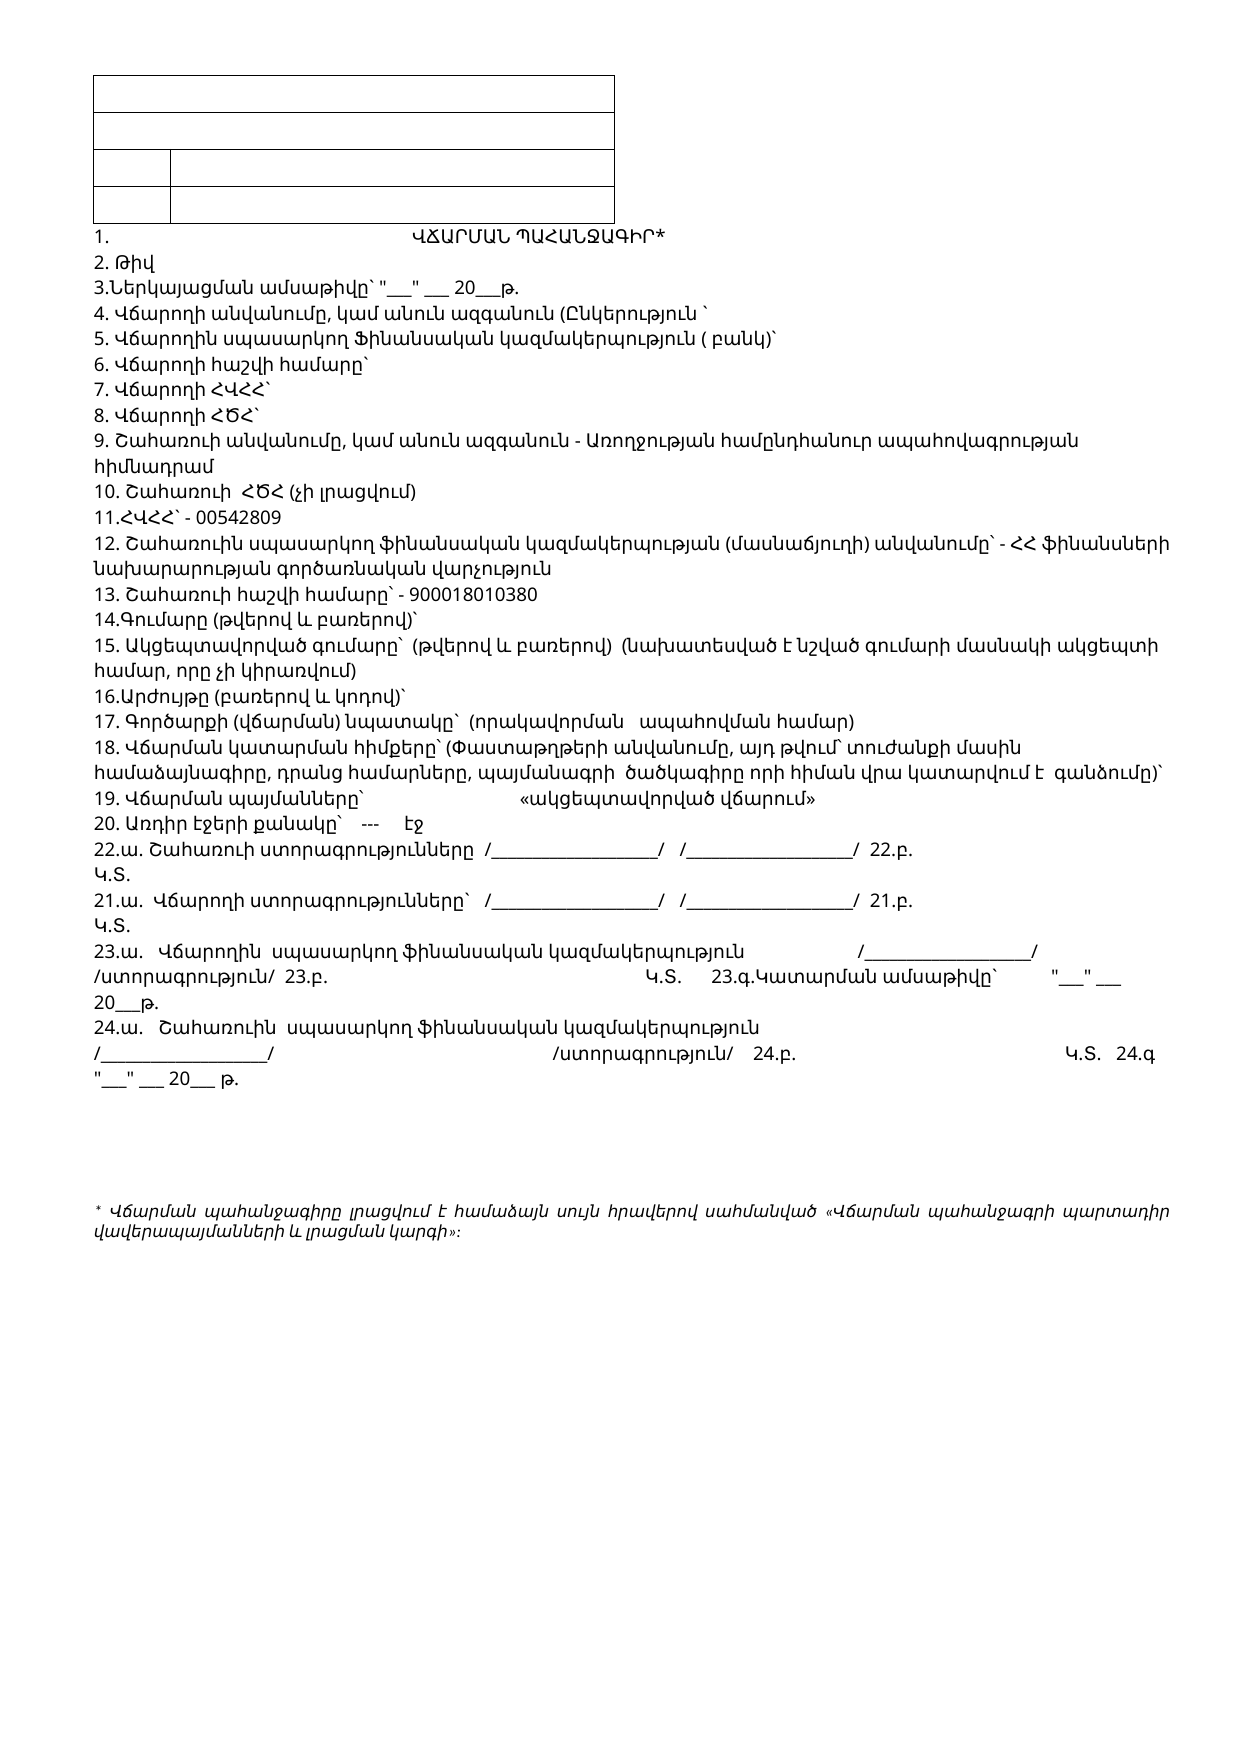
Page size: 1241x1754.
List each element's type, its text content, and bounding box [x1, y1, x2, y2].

text * Վճարման պահանջագիրը լրացվում է համաձայն սույն հրավերով սահմանված «Վճարման պահանջագրի պարտադիր վավերապայմանների և լրացման կարգի»: [94, 1201, 1171, 1242]
